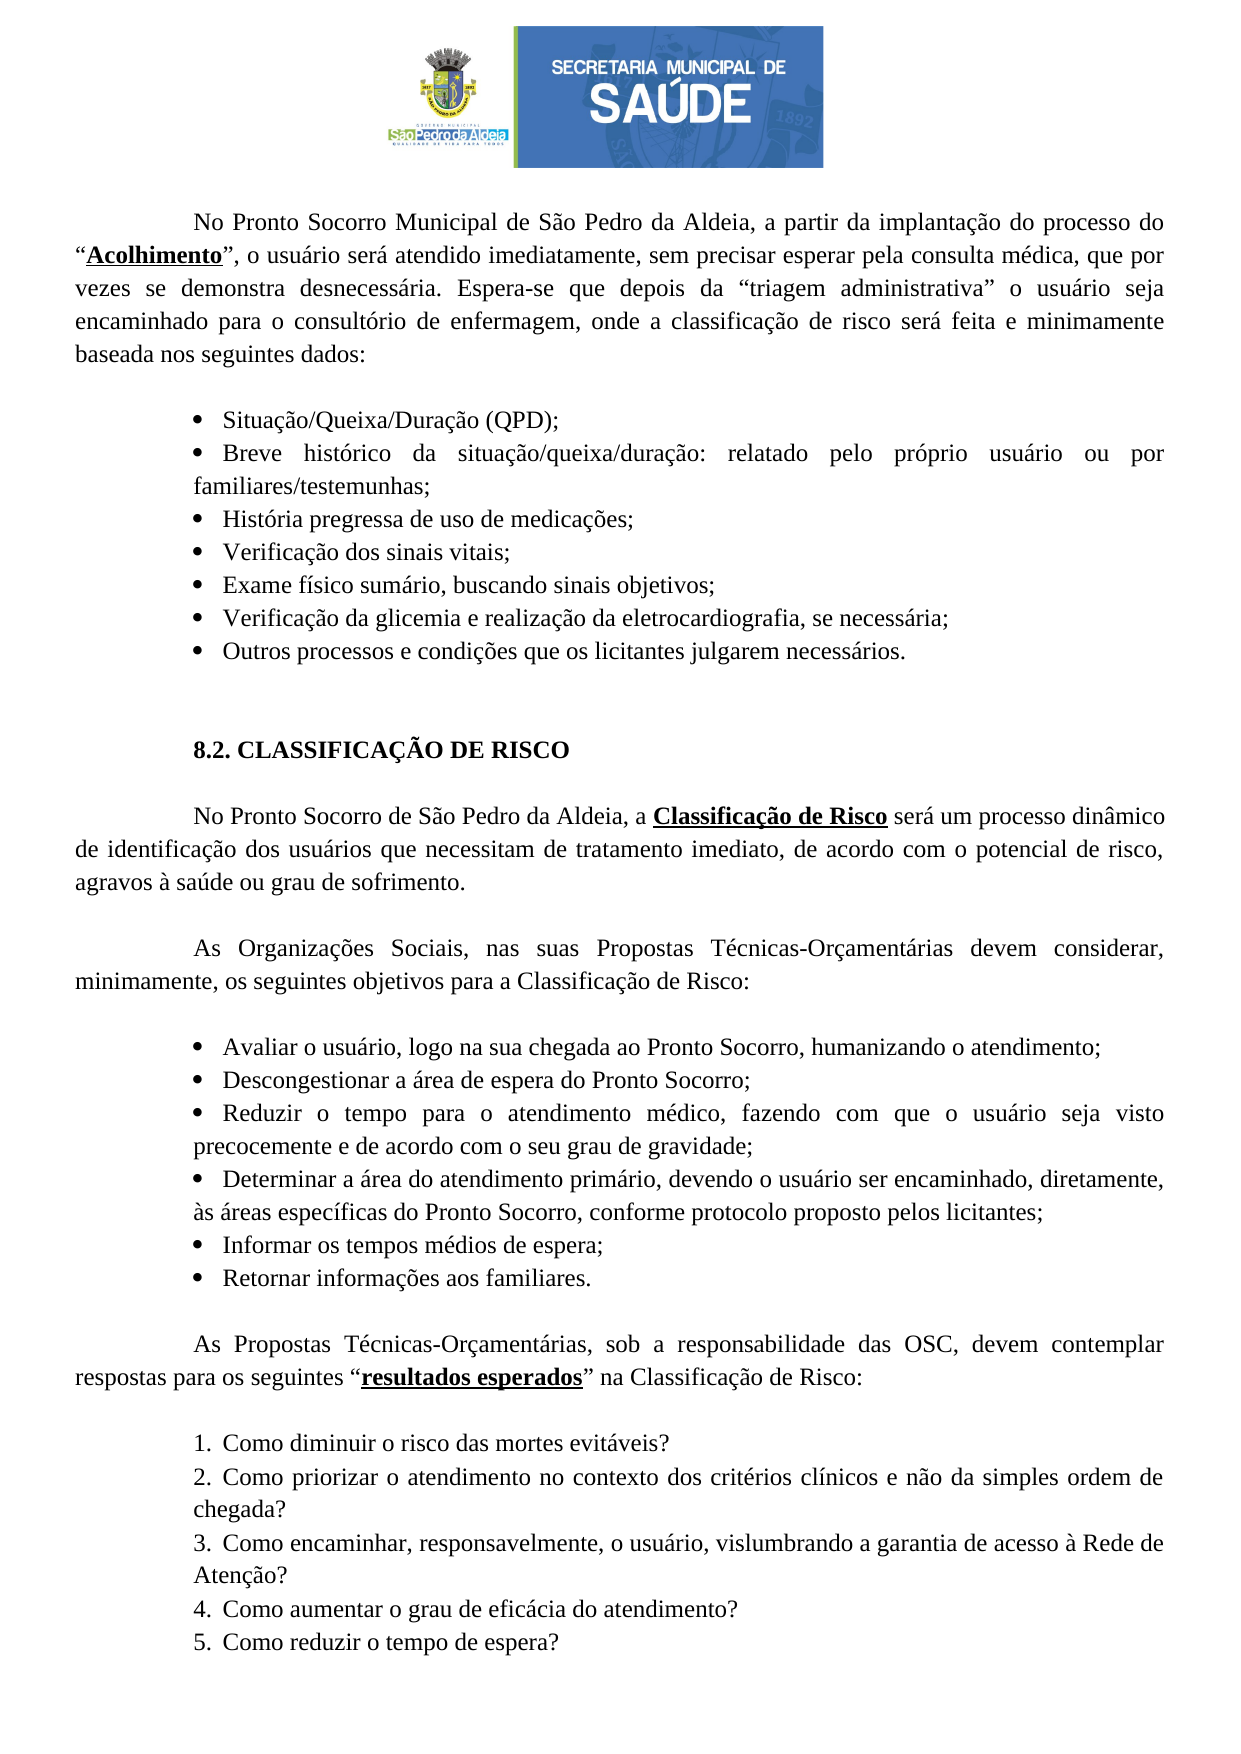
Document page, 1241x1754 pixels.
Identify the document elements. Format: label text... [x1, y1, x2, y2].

list Reduzir o tempo para o atendimento médico, fazendo com que o usuário seja visto precocemente e de acordo com o seu grau de gravidade; [193, 1098, 1165, 1160]
list Como priorizar o atendimento no contexto dos critérios clínicos e não da simples ordem de chegada? [193, 1462, 1165, 1523]
list Verificação da glicemia e realização da eletrocardiografia, se necessária; [193, 603, 1165, 632]
list Exame físico sumário, buscando sinais objetivos; [193, 570, 1165, 599]
text 8.2. CLASSIFICAÇÃO DE RISCO [75, 735, 1165, 764]
list Descongestionar a área de espera do Pronto Socorro; [193, 1065, 1165, 1094]
list Como diminuir o risco das mortes evitáveis? [193, 1428, 1165, 1457]
list Como encaminhar, responsavelmente, o usuário, vislumbrando a garantia de acesso à Rede de Atenção? [193, 1528, 1165, 1589]
text No Pronto Socorro Municipal de São Pedro da Aldeia, a partir da implantação do processo do “Acolhimento”, o usuário será atendido imediatamente, sem precisar esperar pela consulta médica, que por vezes se demonstra desnecessária. Espera-se que depois da “triagem administrativa” o usuário seja encaminhado para o consultório de enfermagem, onde a classificação de risco será feita e minimamente baseada nos seguintes dados: [75, 207, 1165, 368]
list Retornar informações aos familiares. [193, 1263, 1165, 1292]
list Situação/Queixa/Duração (QPD); [193, 405, 1165, 434]
list Determinar a área do atendimento primário, devendo o usuário ser encaminhado, diretamente, às áreas específicas do Pronto Socorro, conforme protocolo proposto pelos licitantes; [193, 1164, 1165, 1226]
list Verificação dos sinais vitais; [193, 537, 1165, 566]
list Como reduzir o tempo de espera? [193, 1627, 1165, 1655]
list Avaliar o usuário, logo na sua chegada ao Pronto Socorro, humanizando o atendimento; [193, 1032, 1165, 1061]
list História pregressa de uso de medicações; [193, 504, 1165, 533]
text As Propostas Técnicas-Orçamentárias, sob a responsabilidade das OSC, devem contemplar respostas para os seguintes “resultados esperados” na Classificação de Risco: [75, 1329, 1165, 1391]
list Outros processos e condições que os licitantes julgarem necessários. [193, 636, 1165, 665]
list Informar os tempos médios de espera; [193, 1230, 1165, 1259]
picture [381, 26, 824, 168]
text No Pronto Socorro de São Pedro da Aldeia, a Classificação de Risco será um processo dinâmico de identificação dos usuários que necessitam de tratamento imediato, de acordo com o potencial de risco, agravos à saúde ou grau de sofrimento. [75, 801, 1165, 896]
list Como aumentar o grau de eficácia do atendimento? [193, 1594, 1165, 1622]
list Breve histórico da situação/queixa/duração: relatado pelo próprio usuário ou por familiares/testemunhas; [193, 438, 1165, 500]
text As Organizações Sociais, nas suas Propostas Técnicas-Orçamentárias devem considerar, minimamente, os seguintes objetivos para a Classificação de Risco: [75, 933, 1165, 995]
